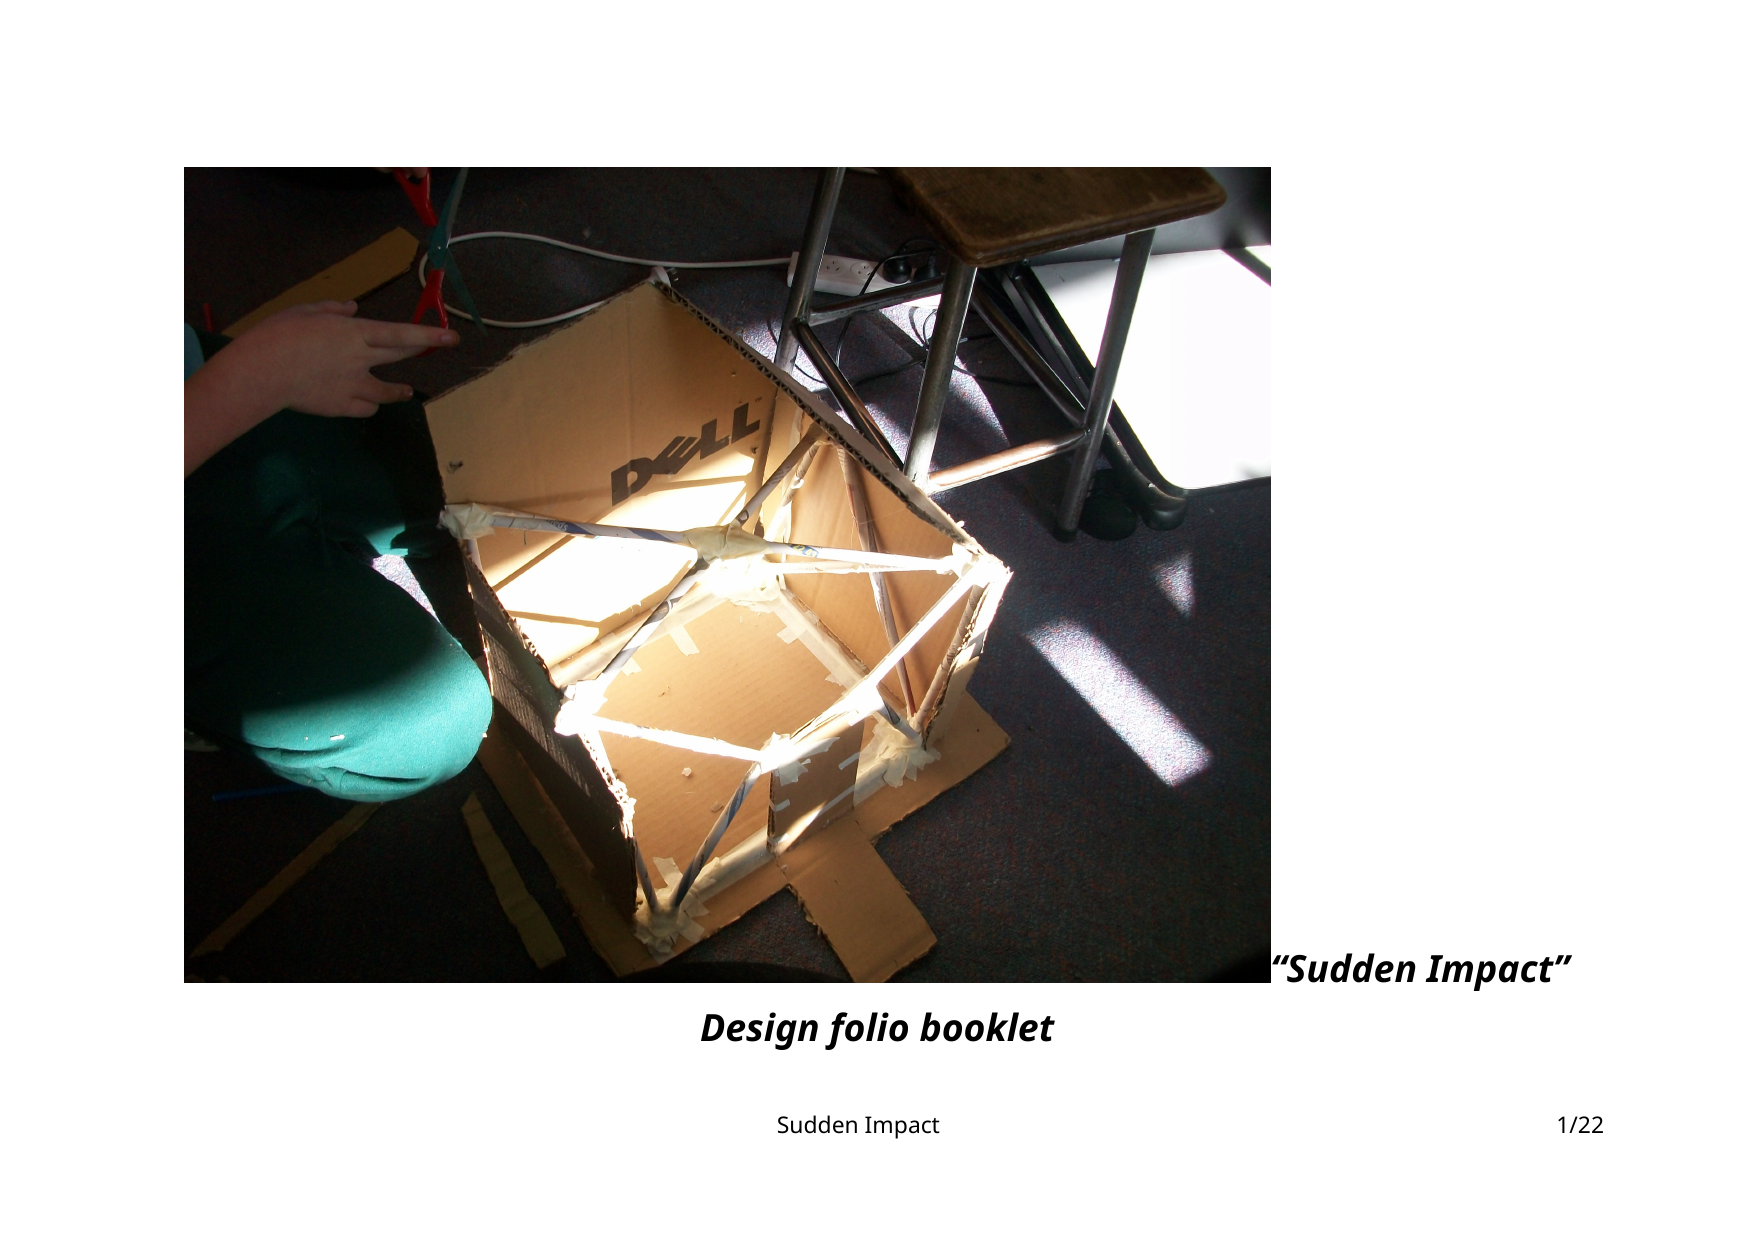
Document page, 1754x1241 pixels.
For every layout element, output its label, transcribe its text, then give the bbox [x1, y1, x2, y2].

picture [184, 167, 1271, 983]
